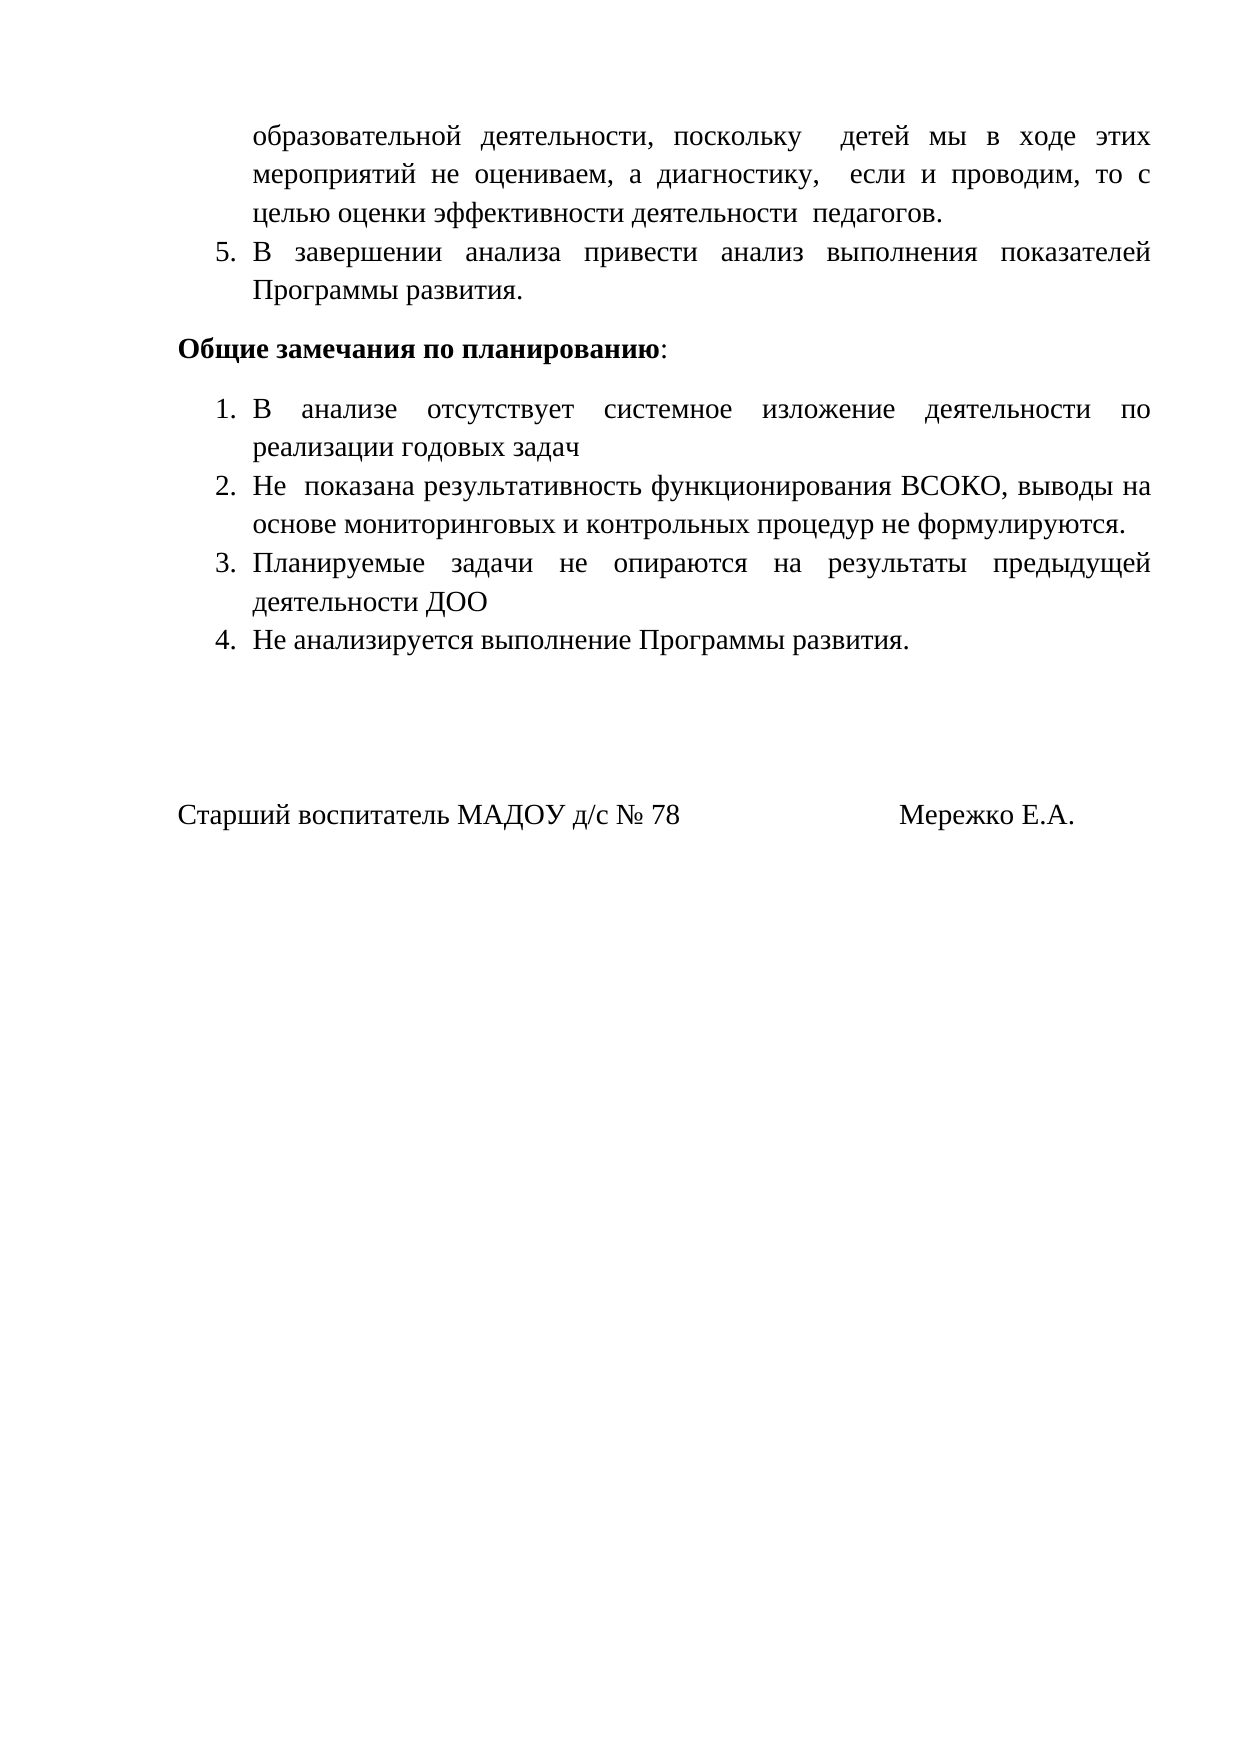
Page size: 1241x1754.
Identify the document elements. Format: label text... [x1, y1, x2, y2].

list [215, 118, 1152, 229]
list Планируемые задачи не опираются на результаты предыдущей деятельности ДОО [215, 545, 1152, 617]
text Старший воспитатель МАДОУ д/с № 78 Мережко Е.А. [177, 797, 1152, 831]
list Не анализируется выполнение Программы развития. [215, 622, 1152, 656]
list В завершении анализа привести анализ выполнения показателей Программы развития. [215, 234, 1152, 306]
list Не показана результативность функционирования ВСОКО, выводы на основе мониторинговых и контрольных процедур не формулируются. [215, 468, 1152, 540]
list В анализе отсутствует системное изложение деятельности по реализации годовых задач [215, 391, 1152, 463]
text Общие замечания по планированию: [177, 332, 1152, 365]
